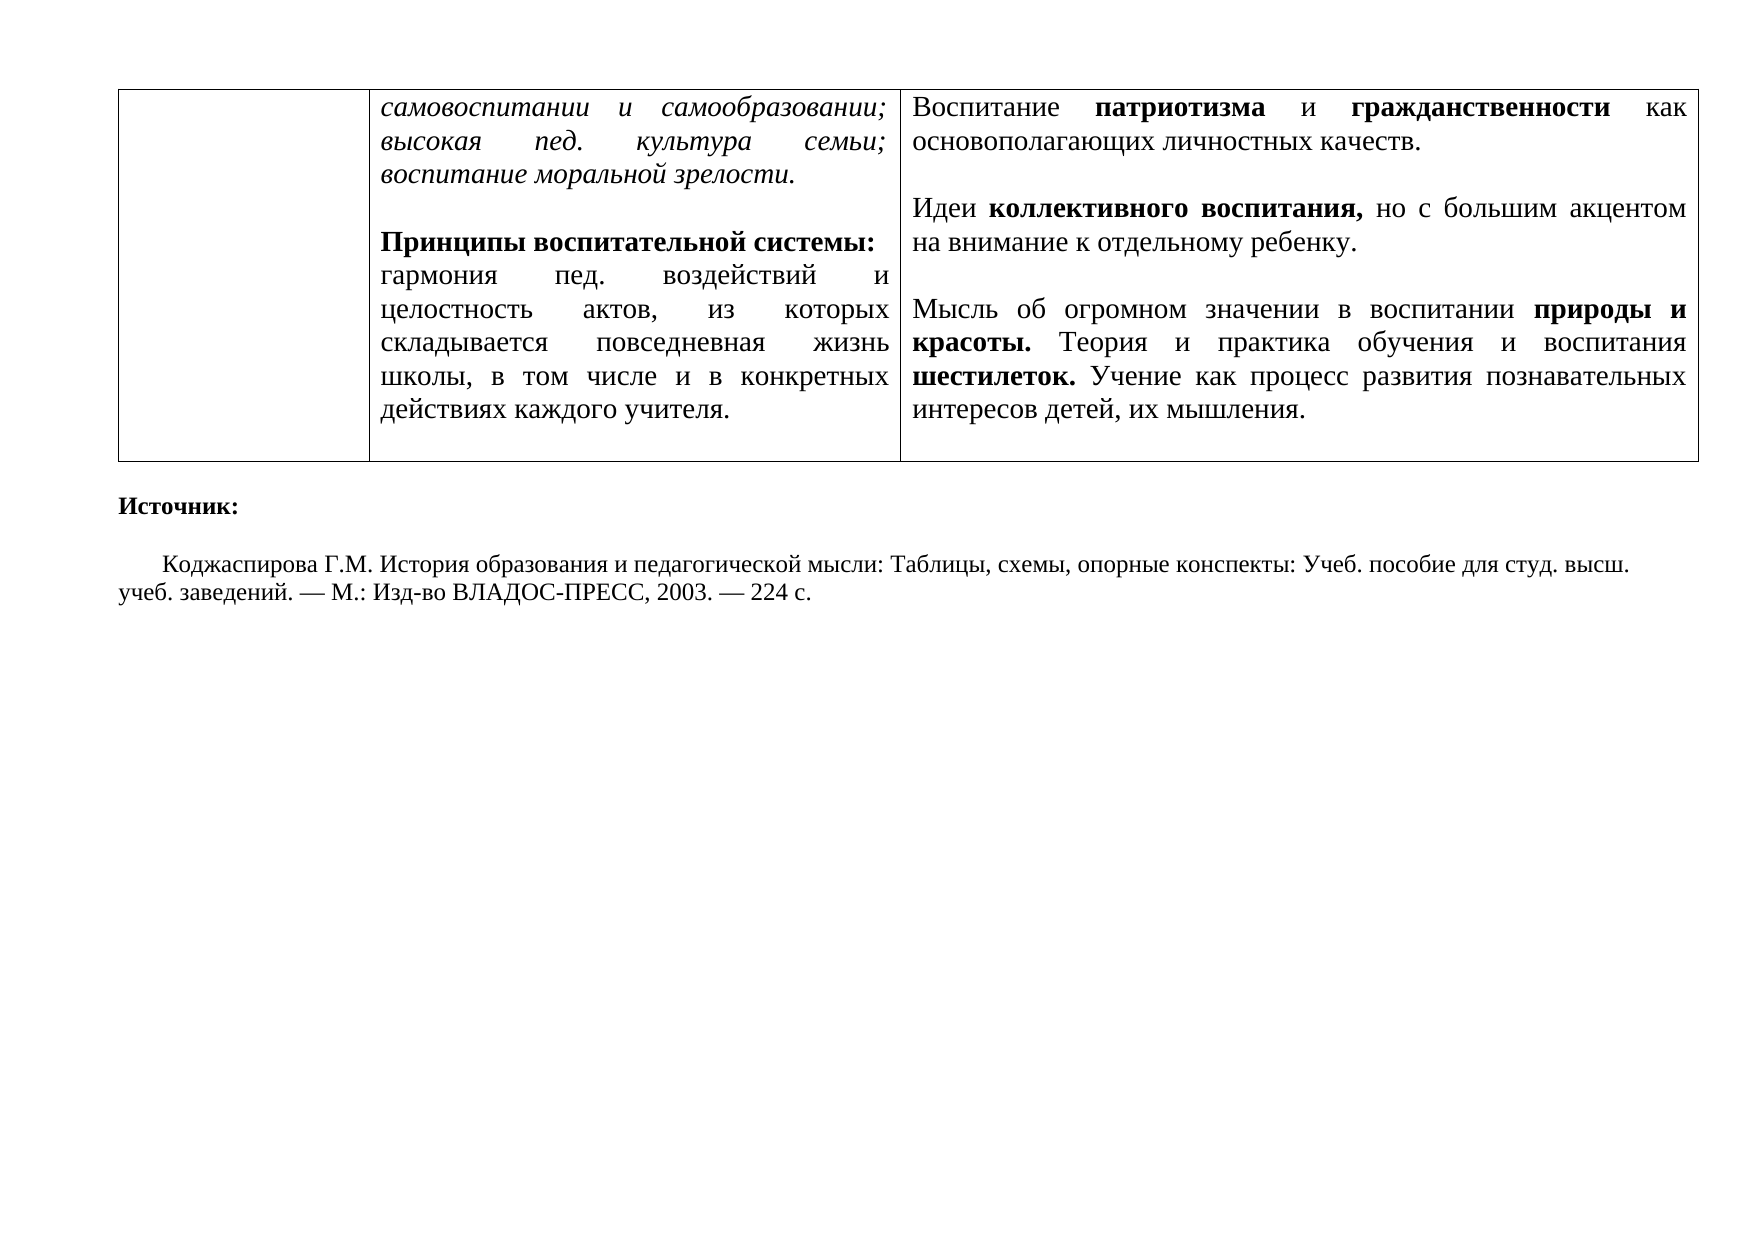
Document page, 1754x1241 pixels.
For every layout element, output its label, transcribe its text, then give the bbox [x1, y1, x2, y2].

text Источник: [118, 491, 1636, 519]
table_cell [119, 90, 369, 461]
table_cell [370, 90, 900, 461]
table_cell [901, 90, 1698, 461]
text Коджаспирова Г.М. История образования и педагогической мысли: Таблицы, схемы, опорные конспекты: Учеб. пособие для студ. высш. учеб. заведений. — М.: Изд-во ВЛАДОС-ПРЕСС, 2003. — 224 с. [118, 549, 1636, 606]
